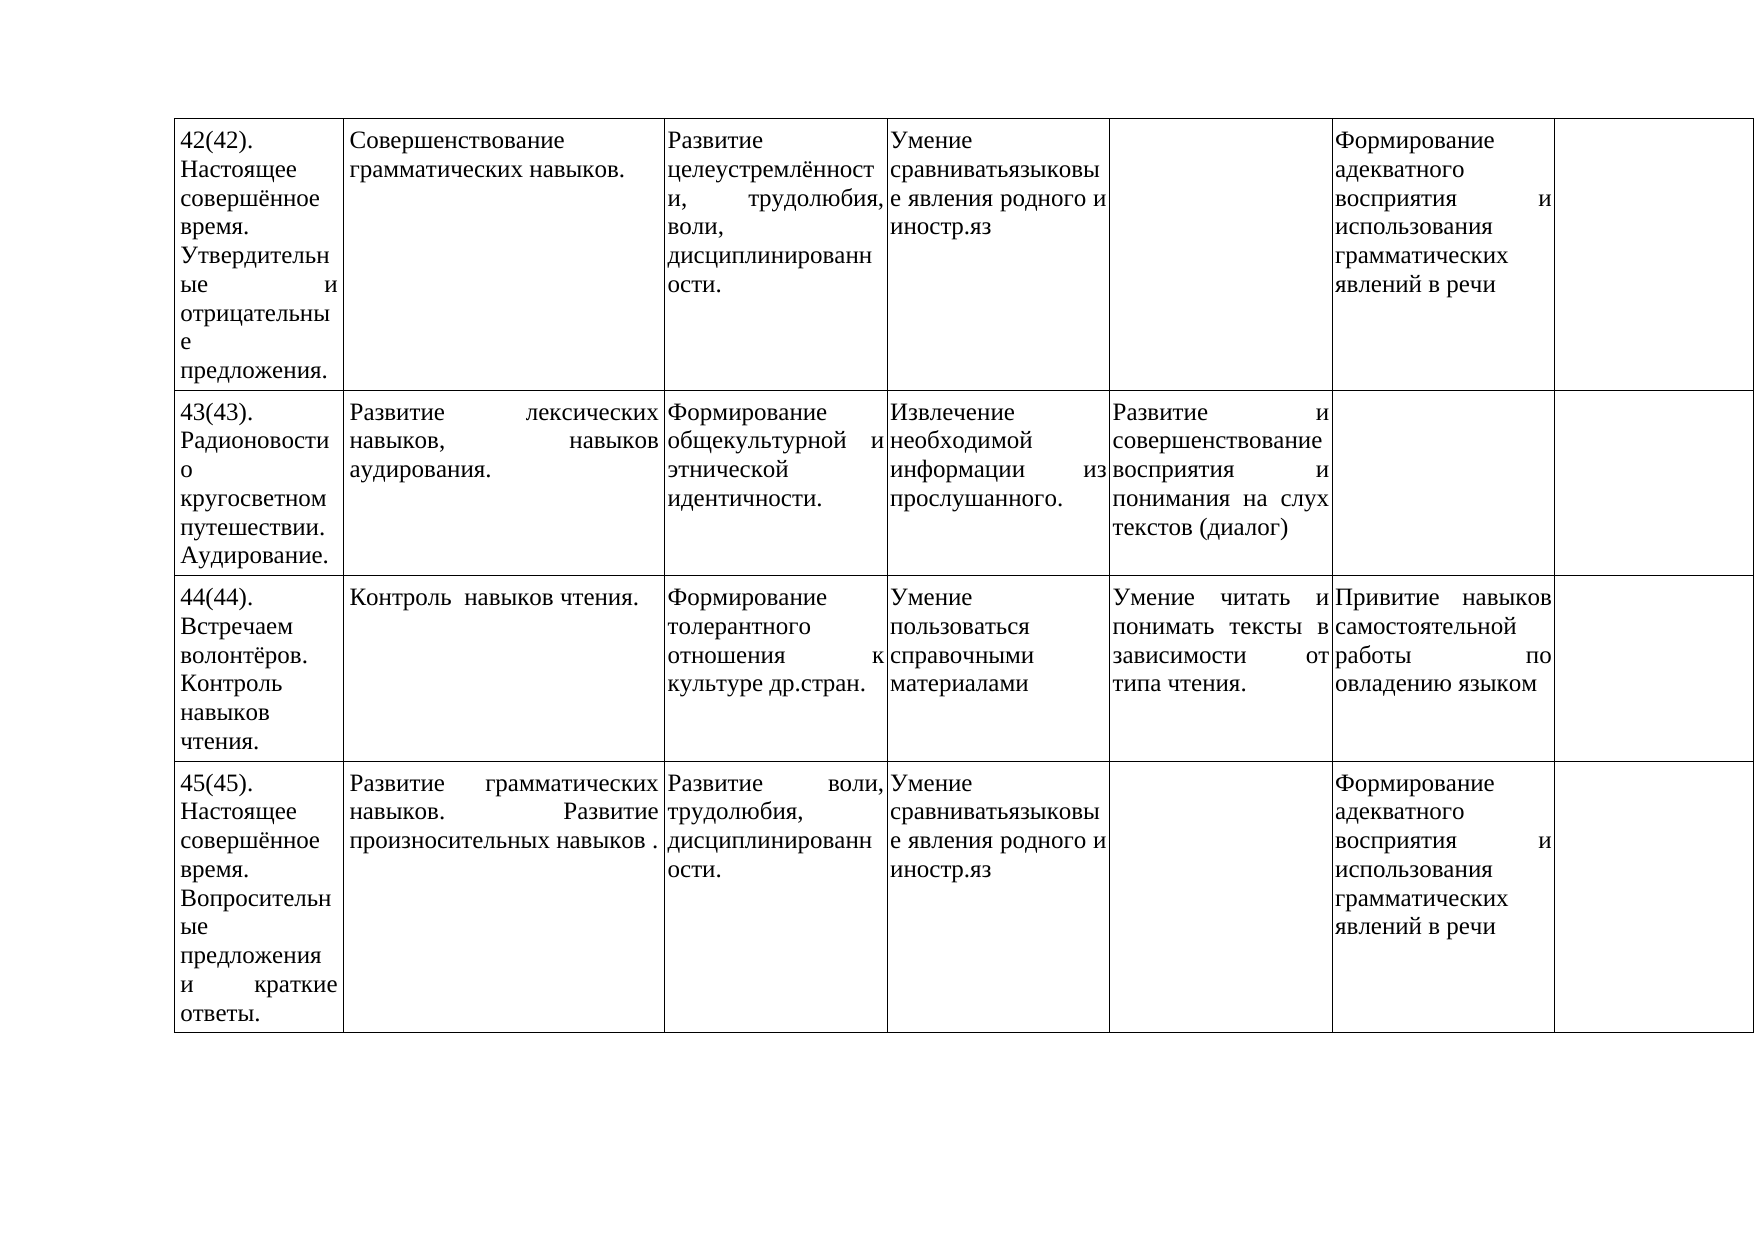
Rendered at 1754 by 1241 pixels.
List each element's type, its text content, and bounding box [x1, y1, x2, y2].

table_cell 43(43). Радионовости о кругосветном путешествии. Аудирование. [175, 391, 343, 575]
table_cell Формирование толерантного отношения к культуре др.стран. [665, 576, 887, 761]
table_cell 45(45). Настоящее совершённое время. Вопросительные предложения и краткие ответы. [175, 762, 343, 1032]
table_cell Формирование адекватного восприятия и использования грамматических явлений в речи [1333, 119, 1554, 390]
table_cell Развитие и совершенствование восприятия и понимания на слух текстов (диалог) [1110, 391, 1332, 575]
table_cell [1555, 576, 1753, 761]
table_cell Формирование адекватного восприятия и использования грамматических явлений в речи [1333, 762, 1554, 1032]
table_cell [1555, 762, 1753, 1032]
table_cell Привитие навыков самостоятельной работы по овладению языком [1333, 576, 1554, 761]
table_cell 44(44). Встречаем волонтёров. Контроль навыков чтения. [175, 576, 343, 761]
table_cell [1555, 119, 1753, 390]
table_cell [1110, 119, 1332, 390]
table_cell Развитие лексических навыков, навыков аудирования. [344, 391, 664, 575]
table_cell Извлечение необходимой информации из прослушанного. [888, 391, 1109, 575]
table_cell [1333, 391, 1554, 575]
table_cell Умение сравниватьязыковые явления родного и иностр.яз [888, 119, 1109, 390]
table_cell [1555, 391, 1753, 575]
table_cell [1110, 762, 1332, 1032]
table_cell Умение читать и понимать тексты в зависимости от типа чтения. [1110, 576, 1332, 761]
table_cell Cовершенствование грамматических навыков. [344, 119, 664, 390]
table_cell Контроль навыков чтения. [344, 576, 664, 761]
table_cell Формирование общекультурной и этнической идентичности. [665, 391, 887, 575]
table_cell Развитие целеустремлённости, трудолюбия, воли, дисциплинированности. [665, 119, 887, 390]
table_cell Умение пользоваться справочными материалами [888, 576, 1109, 761]
table_cell Умение сравниватьязыковые явления родного и иностр.яз [888, 762, 1109, 1032]
table_cell Развитие воли, трудолюбия, дисциплинированности. [665, 762, 887, 1032]
table_cell Развитие грамматических навыков. Развитие произносительных навыков . [344, 762, 664, 1032]
table_cell 42(42). Настоящее совершённое время. Утвердительные и отрицательные предложения. [175, 119, 343, 390]
